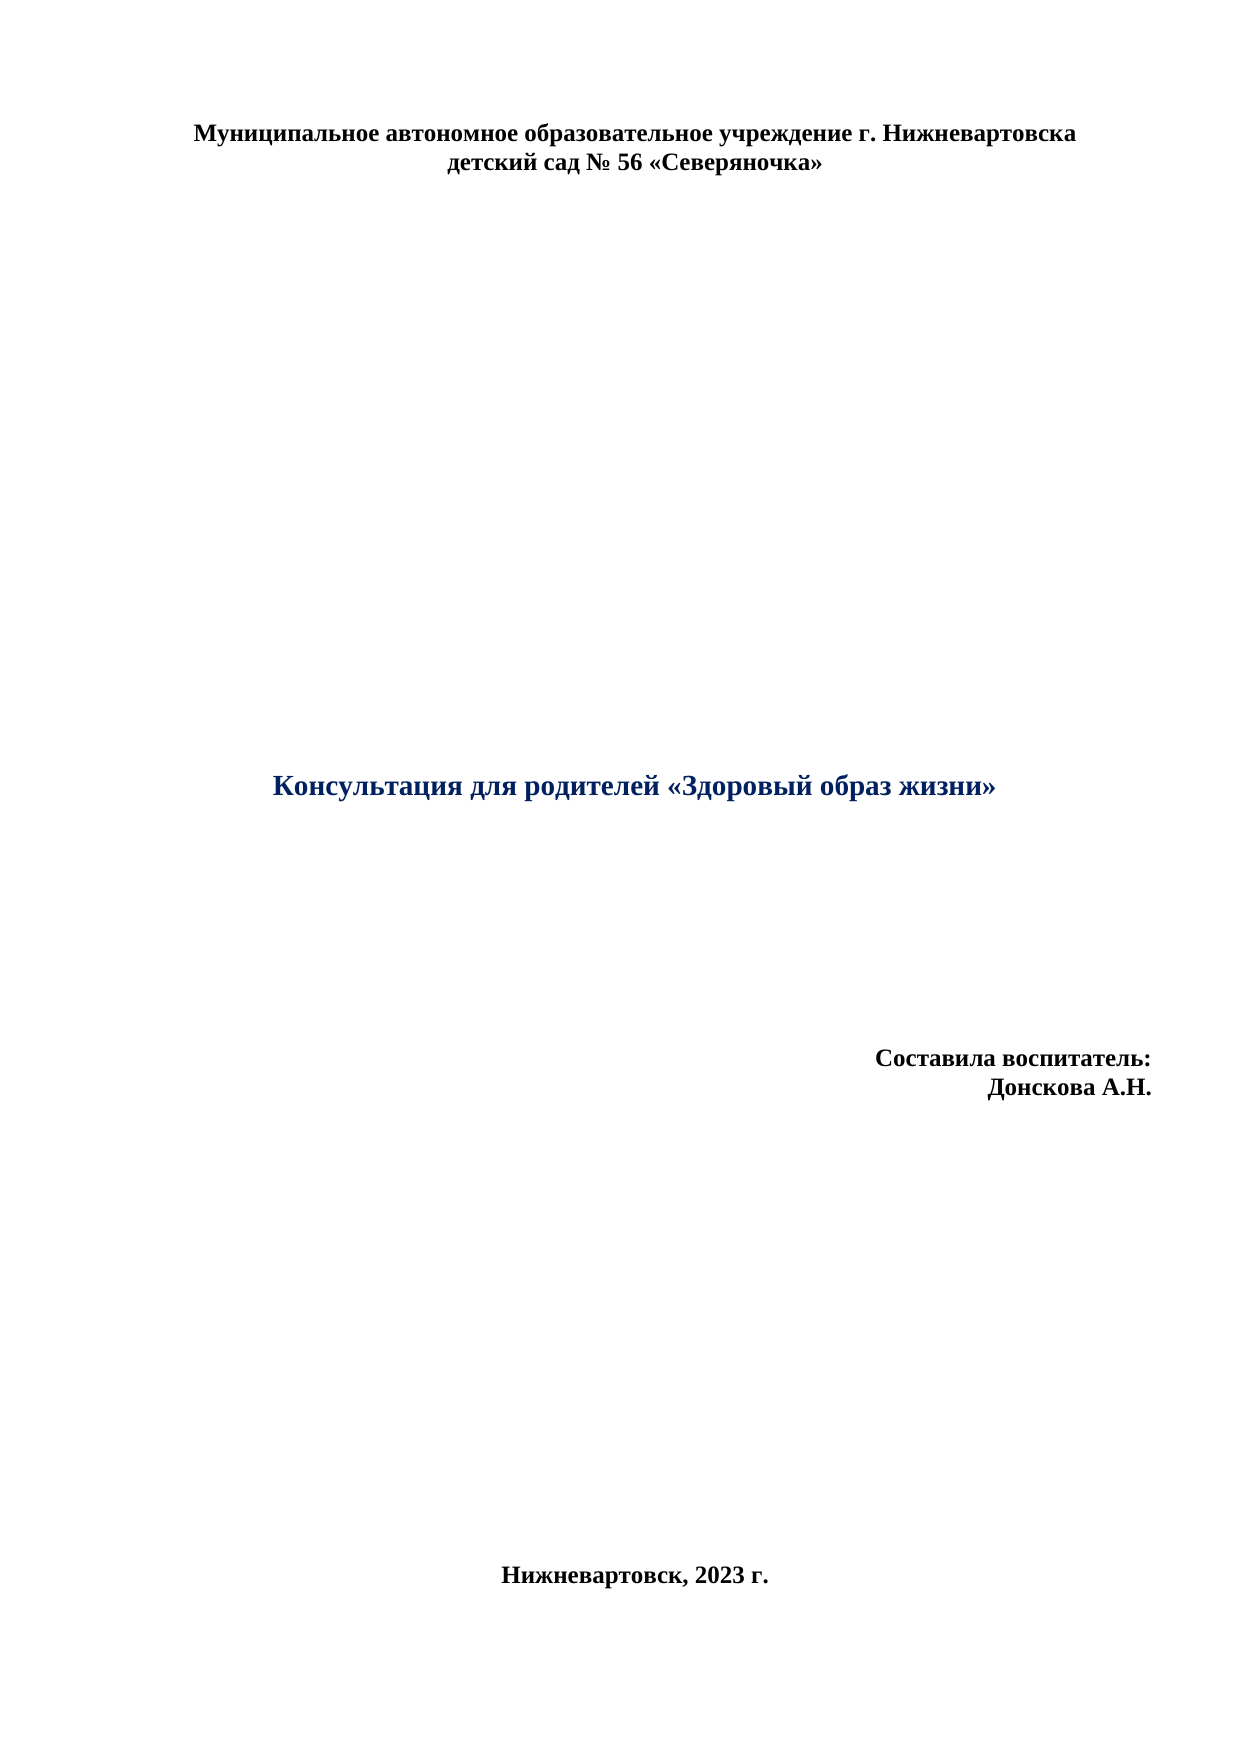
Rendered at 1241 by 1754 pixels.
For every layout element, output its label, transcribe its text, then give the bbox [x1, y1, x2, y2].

text Муниципальное автономное образовательное учреждение г. Нижневартовска [118, 118, 1152, 147]
text детский сад № 56 «Северяночка» [118, 147, 1152, 176]
text Консультация для родителей «Здоровый образ жизни» [118, 768, 1152, 802]
text Нижневартовск, 2023 г. [118, 1560, 1152, 1589]
text Составила воспитатель: [118, 1043, 1152, 1072]
text Донскова А.Н. [118, 1072, 1152, 1100]
